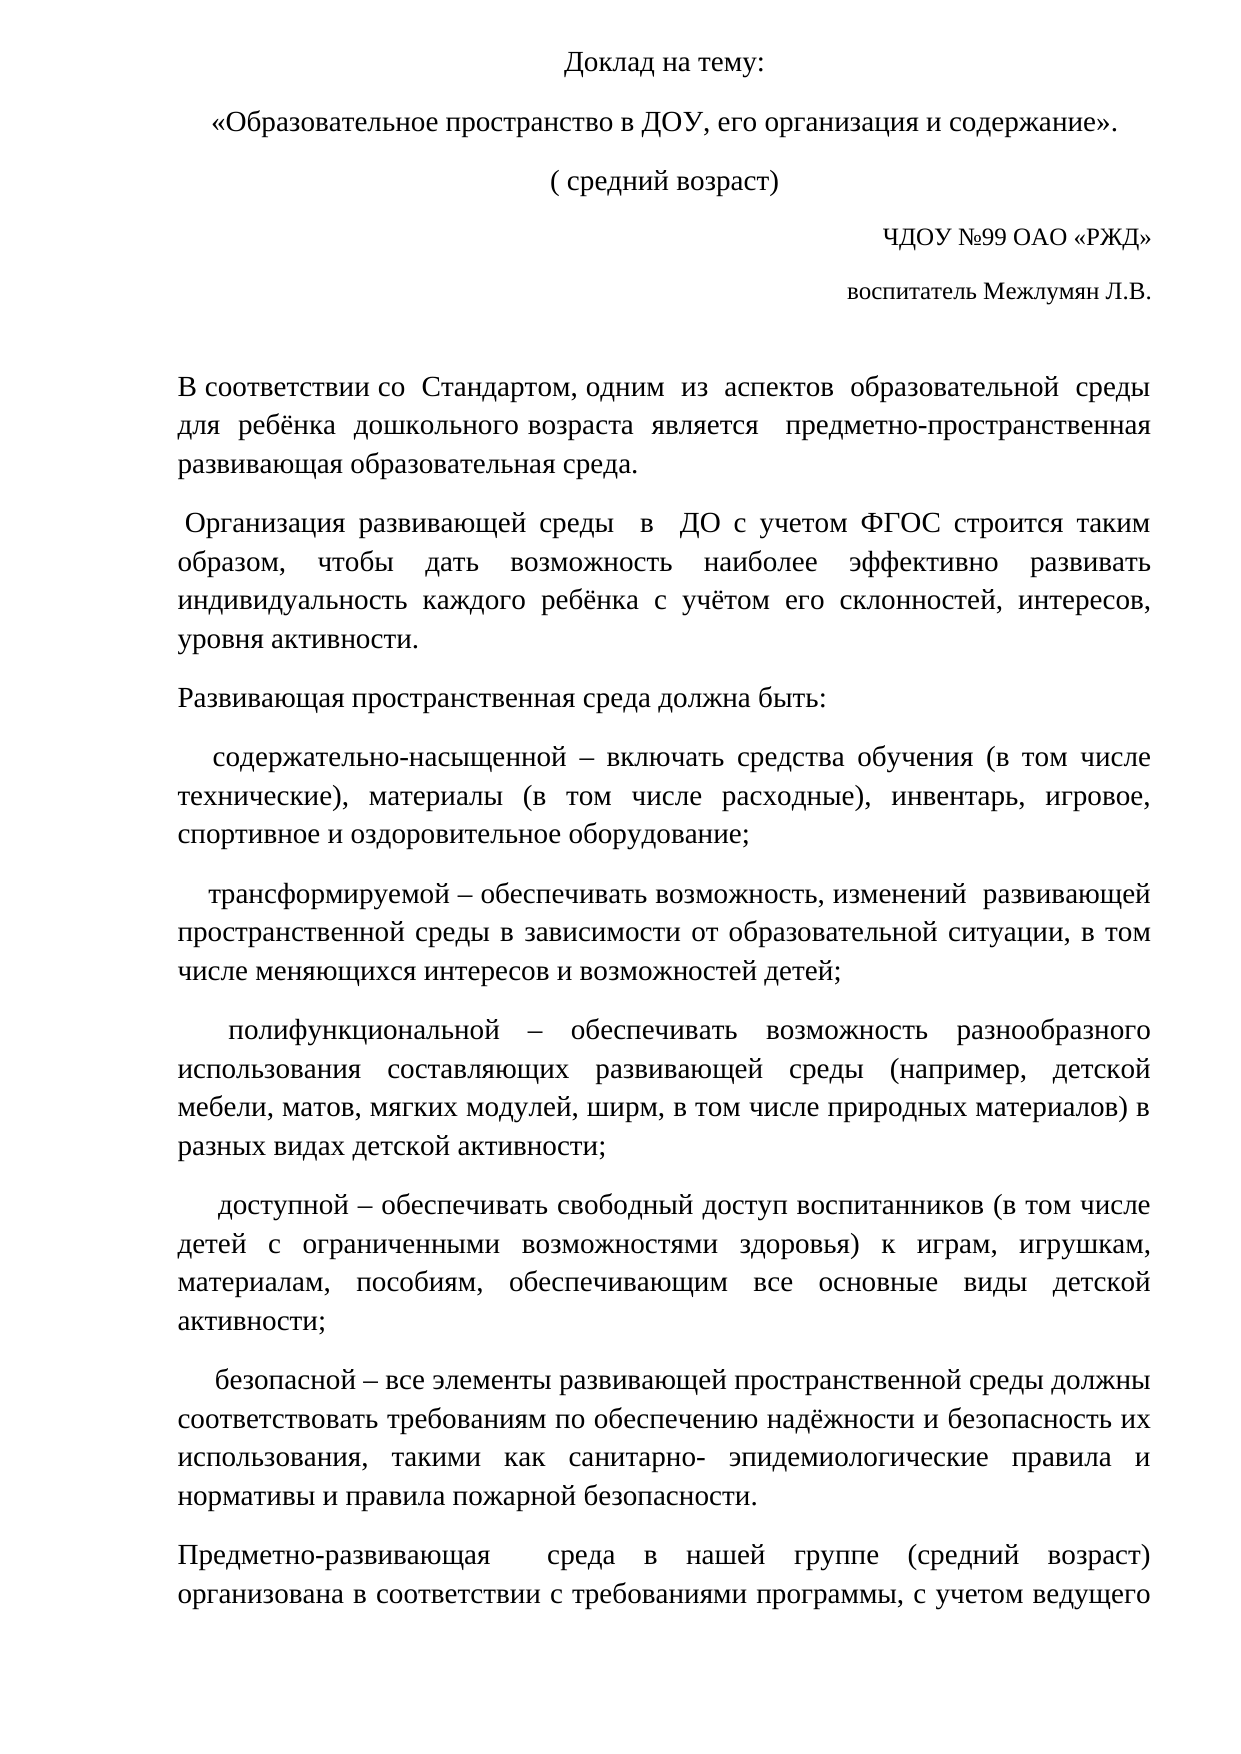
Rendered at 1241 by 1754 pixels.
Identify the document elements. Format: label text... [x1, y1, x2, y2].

text  содержательно-насыщенной – включать средства обучения (в том числе технические), материалы (в том числе расходные), инвентарь, игровое, спортивное и оздоровительное оборудование; [177, 739, 1152, 850]
text  доступной – обеспечивать свободный доступ воспитанников (в том числе детей с ограниченными возможностями здоровья) к играм, игрушкам, материалам, пособиям, обеспечивающим все основные виды детской активности; [177, 1187, 1152, 1337]
text Развивающая пространственная среда должна быть: [177, 680, 1152, 714]
text В соответствии со Стандартом, одним из аспектов образовательной среды для ребёнка дошкольного возраста является предметно-пространственная развивающая образовательная среда. [177, 330, 1152, 479]
text ( средний возраст) [177, 163, 1152, 197]
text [177, 1537, 1152, 1609]
text  полифункциональной – обеспечивать возможность разнообразного использования составляющих развивающей среды (например, детской мебели, матов, мягких модулей, ширм, в том числе природных материалов) в разных видах детской активности; [177, 1012, 1152, 1162]
text «Образовательное пространство в ДОУ, его организация и содержание». [177, 104, 1152, 137]
text воспитатель Межлумян Л.В. [177, 276, 1152, 305]
text Организация развивающей среды в ДО с учетом ФГОС строится таким образом, чтобы дать возможность наиболее эффективно развивать индивидуальность каждого ребёнка с учётом его склонностей, интересов, уровня активности. [177, 505, 1152, 654]
text ЧДОУ №99 ОАО «РЖД» [177, 222, 1152, 251]
text  трансформируемой – обеспечивать возможность, изменений развивающей пространственной среды в зависимости от образовательной ситуации, в том числе меняющихся интересов и возможностей детей; [177, 876, 1152, 987]
text  безопасной – все элементы развивающей пространственной среды должны соответствовать требованиям по обеспечению надёжности и безопасность их использования, такими как санитарно- эпидемиологические правила и нормативы и правила пожарной безопасности. [177, 1362, 1152, 1512]
text Доклад на тему: [177, 44, 1152, 78]
